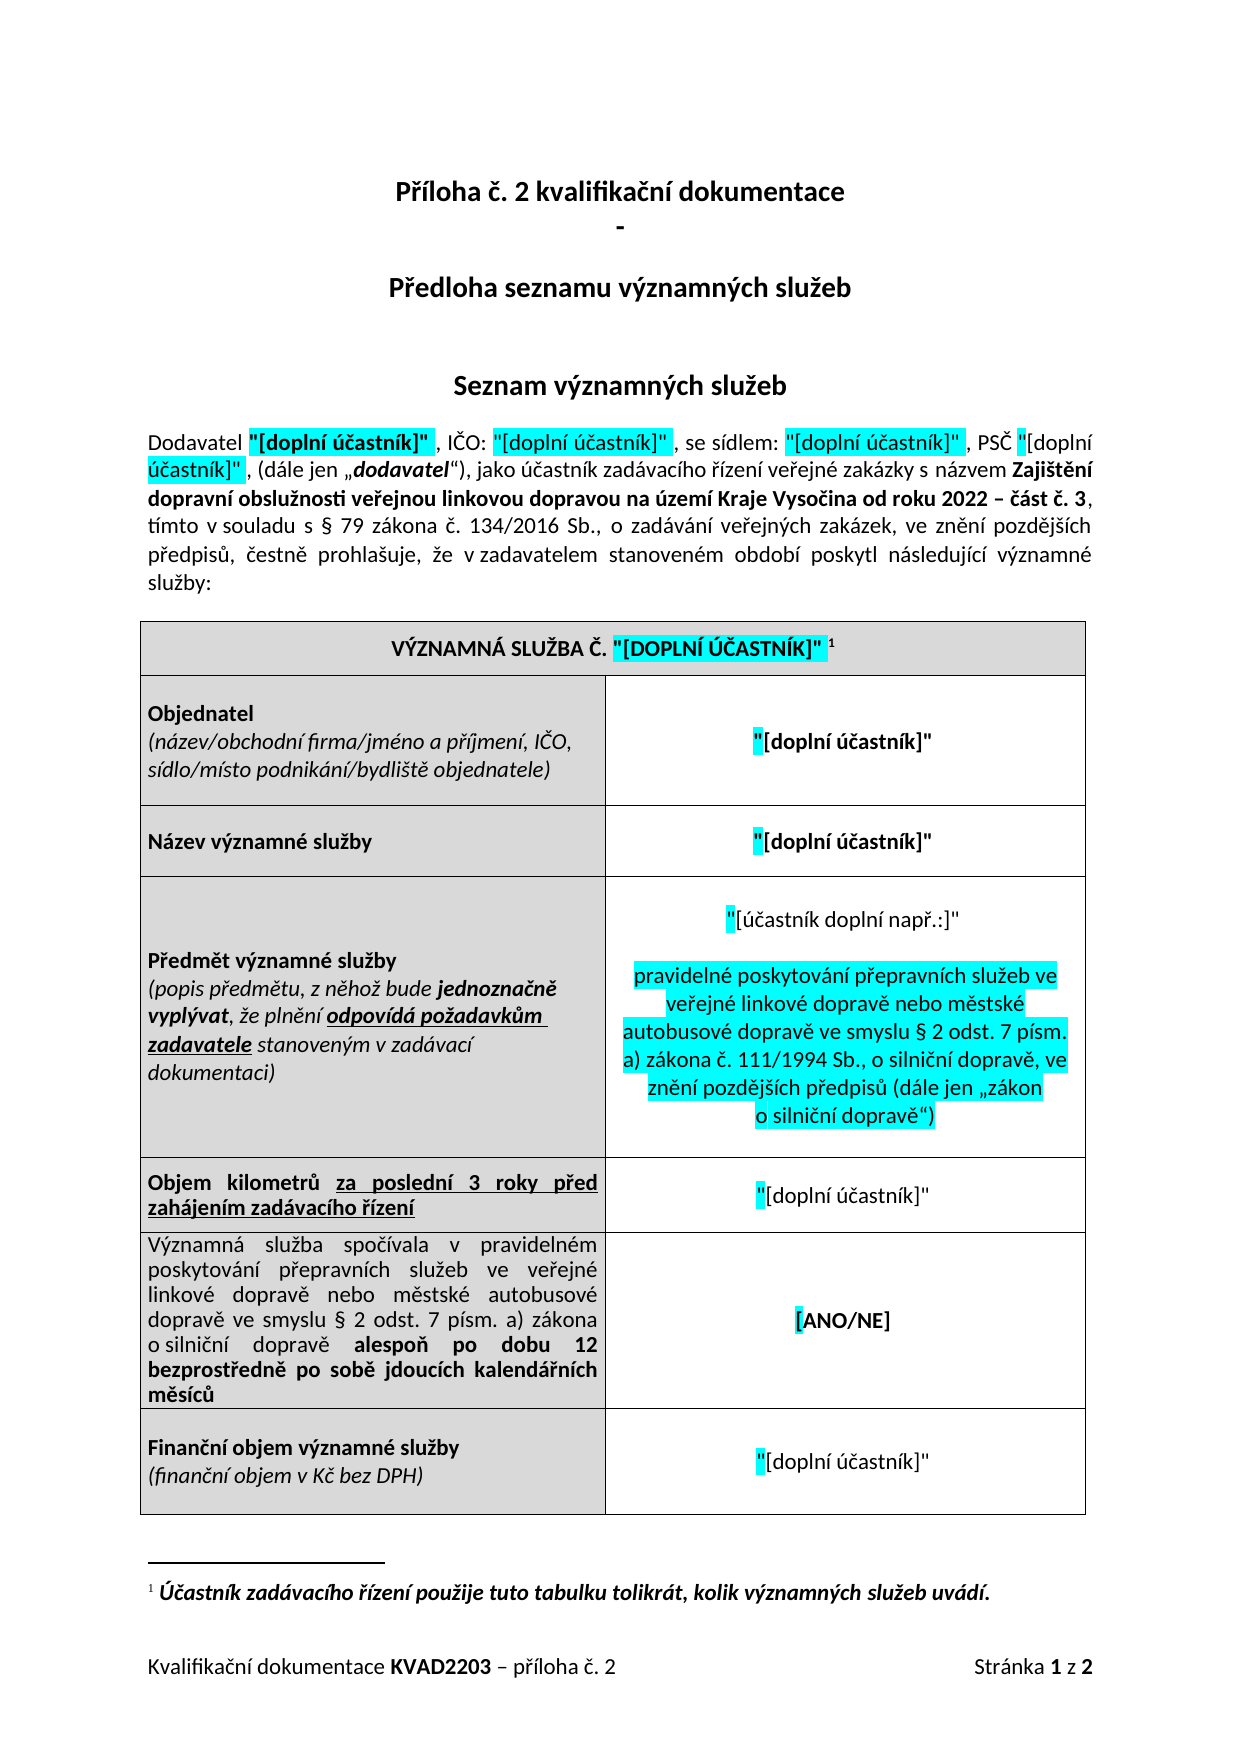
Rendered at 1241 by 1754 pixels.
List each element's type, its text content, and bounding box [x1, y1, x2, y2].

table_cell Finanční objem významné (finanční objem v Kč bez DPH) [141, 1409, 605, 1514]
table_cell Objednatel (název/obchodní firma/jméno a příjmení, IČO, sídlo/místo podnikání/bydliště objednatele) [141, 676, 605, 805]
text Příloha č. 2 kvalifikační dokumentace [148, 173, 1093, 208]
table_cell [606, 1233, 1085, 1408]
table_header Významná č. [141, 622, 1085, 675]
text Dodavatel , IČO: , se sídlem: , PSČ , (dále jen „dodavatel“), jako účastník zadávacího řízení veřejné zakázky s názvem Zajištění dopravní obslužnosti veřejnou linkovou dopravou na území Kraje Vysočina od roku 2022 – část č. 3, tímto v souladu s § 79 zákona č. 134/2016 Sb., o zadávání veřejných zakázek, ve znění pozdějších předpisů, čestně prohlašuje, že v zadavatelem stanoveném období poskytl následující významné : [148, 428, 1093, 596]
table_cell [606, 676, 1085, 805]
table_cell Významná služba spočívala v pravidelném poskytování přepravních služeb ve veřejné linkové dopravě nebo městské autobusové dopravě ve smyslu § 2 odst. 7 písm. a) zákona o silniční dopravě alespoň po dobu 12 bezprostředně po sobě jdoucích kalendářních měsíců [141, 1233, 605, 1408]
table_cell [606, 1409, 1085, 1514]
table_cell Název významné [141, 806, 605, 876]
table_cell Objem kilometrů za poslední 3 roky před zahájením zadávacího řízení [141, 1158, 605, 1232]
table_cell Předmět významné (popis předmětu, z něhož bude jednoznačně vyplývat, že plnění odpovídá požadavkům zadavatele stanoveným v zadávací dokumentaci) [141, 877, 605, 1157]
table_cell [606, 806, 1085, 876]
text Seznam významných [148, 367, 1093, 403]
table_cell [606, 1158, 1085, 1232]
table_cell pravidelné poskytování přepravních služeb ve veřejné linkové dopravě nebo městské autobusové dopravě ve smyslu § 2 odst. 7 písm. a) zákona č. 111/1994 Sb., o silniční dopravě, ve znění pozdějších předpisů (dále jen „zákon o silniční dopravě“) [606, 877, 1085, 1157]
text - [148, 208, 1093, 244]
text Předloha seznamu významných [148, 269, 1093, 304]
